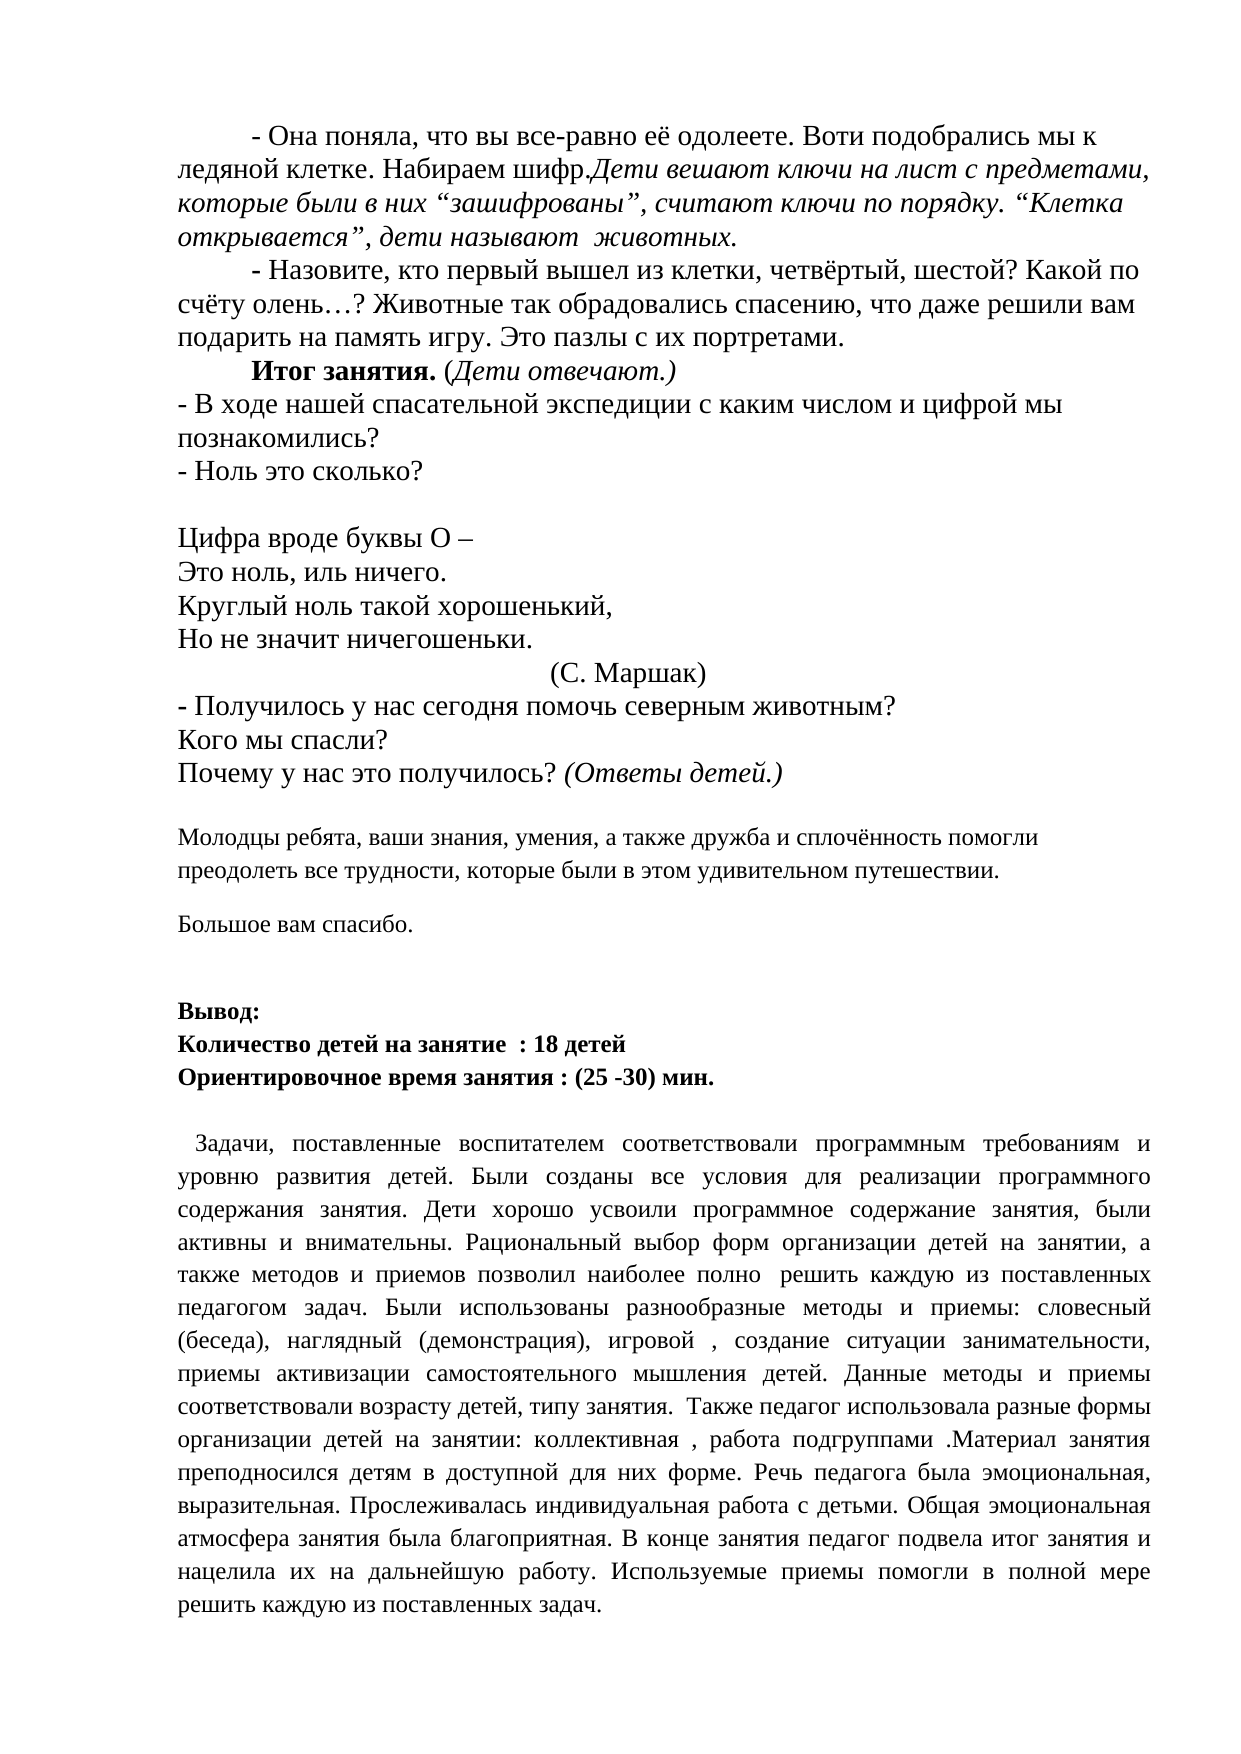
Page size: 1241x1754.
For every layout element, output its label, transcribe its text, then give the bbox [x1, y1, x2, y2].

text Почему у нас это получилось? (Ответы детей.) [177, 755, 1152, 789]
text Итог занятия. (Дети отвечают.) [177, 353, 1152, 386]
text - Назовите, кто первый вышел из клетки, четвёртый, шестой? Какой по счёту олень…? Животные так обрадовались спасению, что даже решили вам подарить на память игру. Это пазлы с их портретами. [177, 252, 1152, 353]
text Вывод: [177, 992, 1152, 1025]
text Задачи, поставленные воспитателем соответствовали программным требованиям и уровню развития детей. Были созданы все условия для реализации программного содержания занятия. Дети хорошо усвоили программное содержание занятия, были активны и внимательны. Рациональный выбор форм организации детей на занятии, а также методов и приемов позволил наиболее полно решить каждую из поставленных педагогом задач. Были использованы разнообразные методы и приемы: словесный (беседа), наглядный (демонстрация), игровой , создание ситуации занимательности, приемы активизации самостоятельного мышления детей. Данные методы и приемы соответствовали возрасту детей, типу занятия. Также педагог использовала разные формы организации детей на занятии: коллективная , работа подгруппами .Материал занятия преподносился детям в доступной для них форме. Речь педагога была эмоциональная, выразительная. Прослеживалась индивидуальная работа с детьми. Общая эмоциональная атмосфера занятия была благоприятная. В конце занятия педагог подвела итог занятия и нацелила их на дальнейшую работу. Используемые приемы помогли в полной мере решить каждую из поставленных задач. [177, 1124, 1152, 1617]
text Молодцы ребята, ваши знания, умения, а также дружба и сплочённость помогли преодолеть все трудности, которые были в этом удивительном путешествии. [177, 822, 1152, 884]
text Большое вам спасибо. [177, 909, 1152, 938]
text Кого мы спасли? [177, 722, 1152, 755]
text - Получилось у нас сегодня помочь северным животным? [177, 688, 1152, 722]
text Круглый ноль такой хорошенький, [177, 588, 1152, 621]
text Количество детей на занятие : 18 детей [177, 1025, 1152, 1058]
text Это ноль, иль ничего. [177, 554, 1152, 588]
text Но не значит ничегошеньки. [177, 621, 1152, 655]
text Ориентировочное время занятия : (25 -30) мин. [177, 1058, 1152, 1091]
text Цифра вроде буквы О – [177, 521, 1152, 554]
text (С. Маршак) [177, 655, 1152, 688]
text - В ходе нашей спасательной экспедиции с каким числом и цифрой мы познакомились? [177, 386, 1152, 453]
text - Ноль это сколько? [177, 453, 1152, 487]
text - Она поняла, что вы все-равно её одолеете. Воти подобрались мы к ледяной клетке. Набираем шифр.Дети вешают ключи на лист с предметами, которые были в них “зашифрованы”, считают ключи по порядку. “Клетка открывается”, дети называют животных. [177, 118, 1152, 252]
